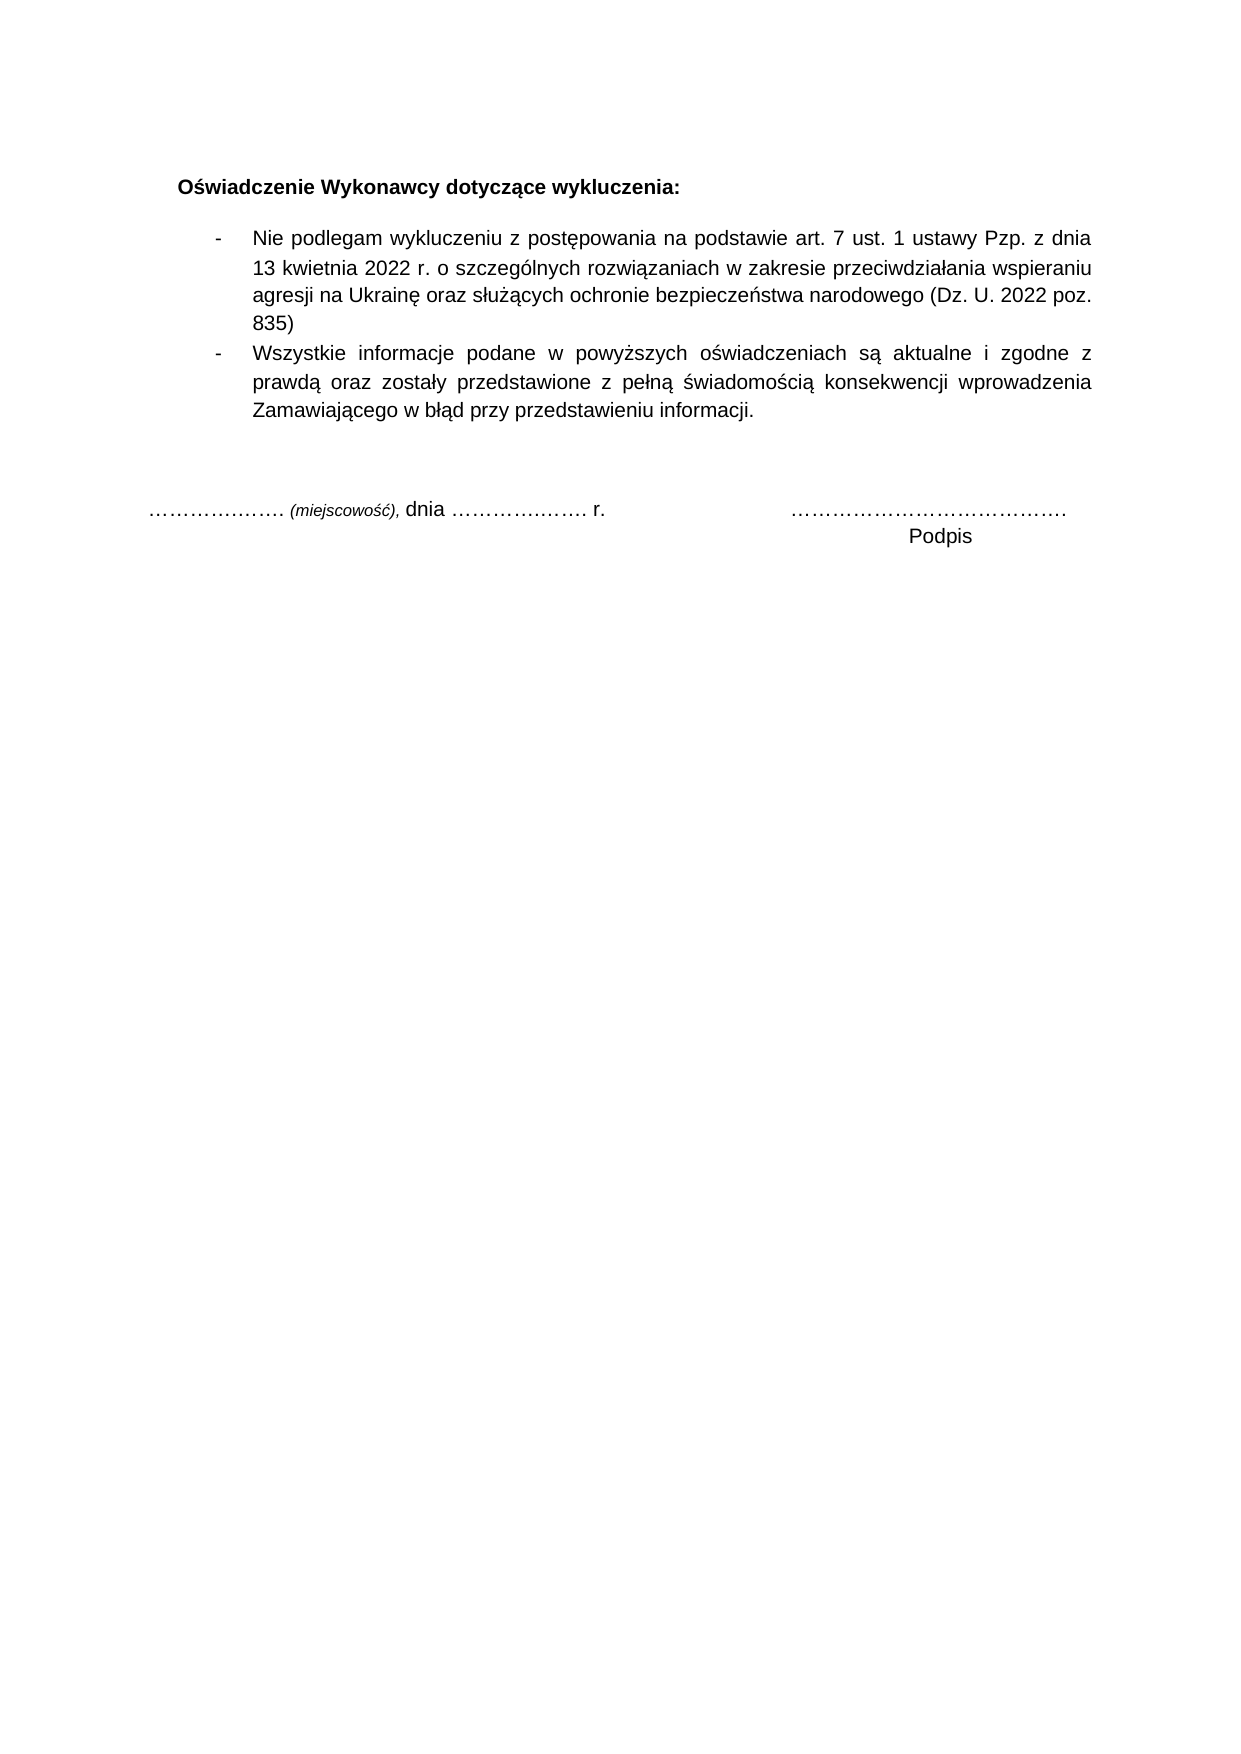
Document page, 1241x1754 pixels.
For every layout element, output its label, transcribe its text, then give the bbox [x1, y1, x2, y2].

text ………….……. (miejscowość), dnia ………….……. r. …………………………………. [148, 497, 1093, 521]
text Podpis [148, 524, 1093, 548]
list Wszystkie informacje podane w powyższych oświadczeniach są aktualne i zgodne z prawdą oraz zostały przedstawione z pełną świadomością konsekwencji wprowadzenia Zamawiającego w błąd przy przedstawieniu informacji. [215, 338, 1093, 421]
list Oświadczenie Wykonawcy dotyczące wykluczenia: [177, 175, 1093, 199]
list Nie podlegam wykluczeniu z postępowania na podstawie art. 7 ust. 1 ustawy Pzp. z dnia 13 kwietnia 2022 r. o szczególnych rozwiązaniach w zakresie przeciwdziałania wspieraniu agresji na Ukrainę oraz służących ochronie bezpieczeństwa narodowego (Dz. U. 2022 poz. 835) [215, 223, 1093, 334]
